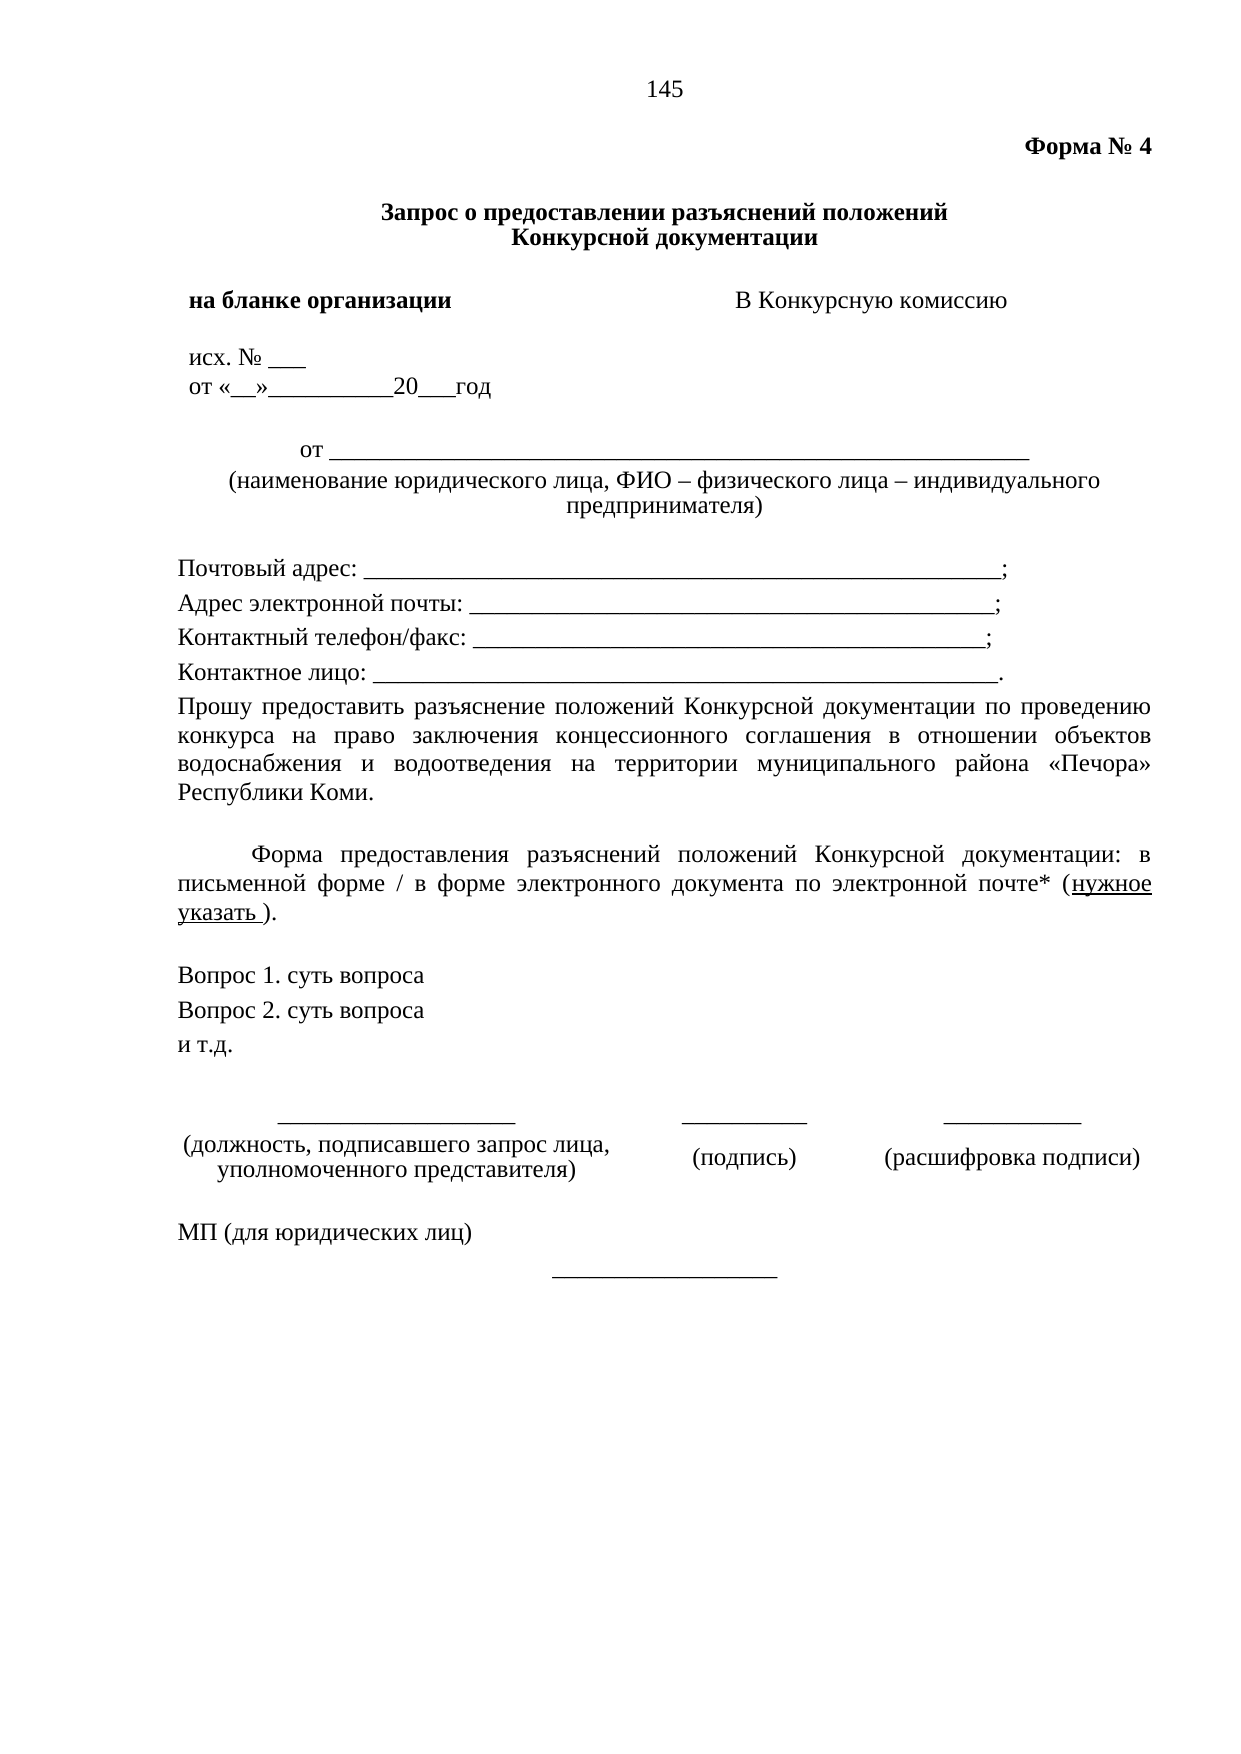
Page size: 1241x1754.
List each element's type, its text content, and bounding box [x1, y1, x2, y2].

text Вопрос 1. суть вопроса [177, 960, 1152, 989]
text Контактное лицо: __________________________________________________. [177, 657, 1152, 685]
text Почтовый адрес: ___________________________________________________; [177, 553, 1152, 582]
text Вопрос 2. суть вопроса [177, 995, 1152, 1023]
text Конкурсной документации [177, 225, 1152, 250]
text Контактный телефон/факс: _________________________________________; [177, 622, 1152, 651]
text (наименование юридического лица, ФИО – физического лица – индивидуального [177, 469, 1152, 494]
text предпринимателя) [177, 494, 1152, 519]
text Форма № 4 [177, 131, 1152, 160]
text Форма предоставления разъяснений положений Конкурсной документации: в письменной форме / в форме электронного документа по электронной почте* (нужное указать ). [177, 839, 1152, 926]
text __________________ [177, 1252, 1152, 1280]
text и т.д. [177, 1029, 1152, 1058]
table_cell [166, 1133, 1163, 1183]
subtitle Прошу предоставить разъяснение положений Конкурсной документации по проведению конкурса на право заключения концессионного соглашения в отношении объектов водоснабжения и водоотведения на территории муниципального района «Печора» Республики Коми. [177, 691, 1152, 806]
text Адрес электронной почты: __________________________________________; [177, 588, 1152, 616]
text от ________________________________________________________ [177, 434, 1152, 463]
text Запрос о предоставлении разъяснений положений [177, 200, 1152, 225]
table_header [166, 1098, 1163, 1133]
text МП (для юридических лиц) [177, 1217, 1152, 1246]
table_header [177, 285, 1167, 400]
